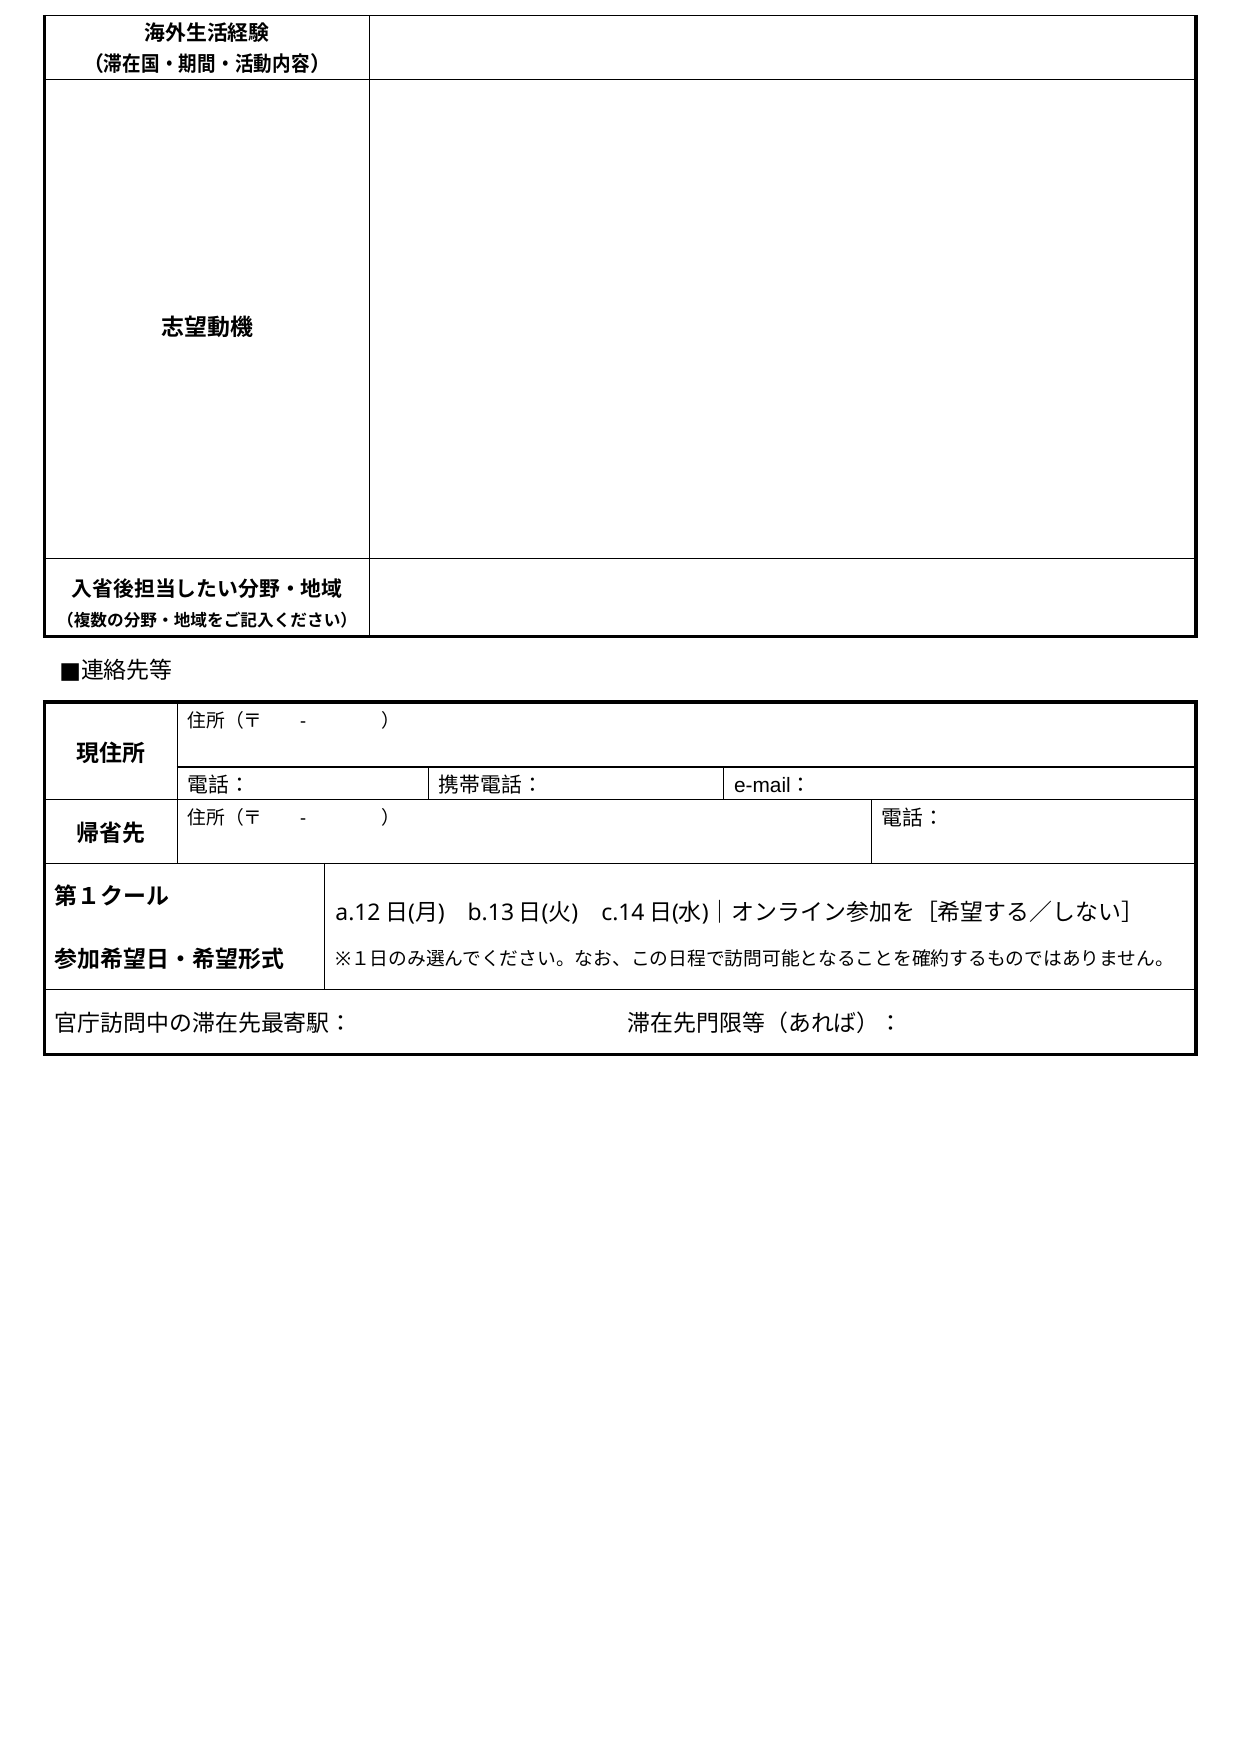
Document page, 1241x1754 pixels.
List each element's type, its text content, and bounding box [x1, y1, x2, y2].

table_cell 官庁訪問中の滞在先最寄駅： 滞在先門限等（あれば）： [46, 990, 1194, 1053]
table_cell 第１クール 参加希望日・希望形式 [46, 864, 324, 989]
table_cell 海外生活経験 （滞在国・期間・活動内容） [46, 16, 369, 78]
table_cell 帰省先 [46, 800, 177, 863]
table_header 現住所 [46, 704, 177, 799]
table_header 住所（〒 - ） [178, 704, 1194, 766]
table_cell [370, 16, 1194, 78]
table_cell a.12日(月) b.13日(火) c.14日(水)｜オンライン参加を［希望する／しない］ ※１日のみ選んでください。なお、この日程で訪問可能となることを確約するものではありません。 [325, 864, 1194, 989]
table_cell [370, 80, 1194, 558]
text ■連絡先等 [59, 638, 1180, 700]
table_cell 電話： [872, 800, 1194, 863]
table_cell [370, 559, 1194, 634]
table_cell 入省後担当したい分野・地域 （複数の分野・地域をご記入ください） [46, 559, 369, 634]
table_cell 住所（〒 - ） [178, 800, 871, 863]
table_cell 携帯電話： [429, 768, 723, 799]
table_cell e-mail： [724, 768, 1194, 799]
table_cell 志望動機 [46, 80, 369, 558]
table_cell 電話： [178, 768, 428, 799]
